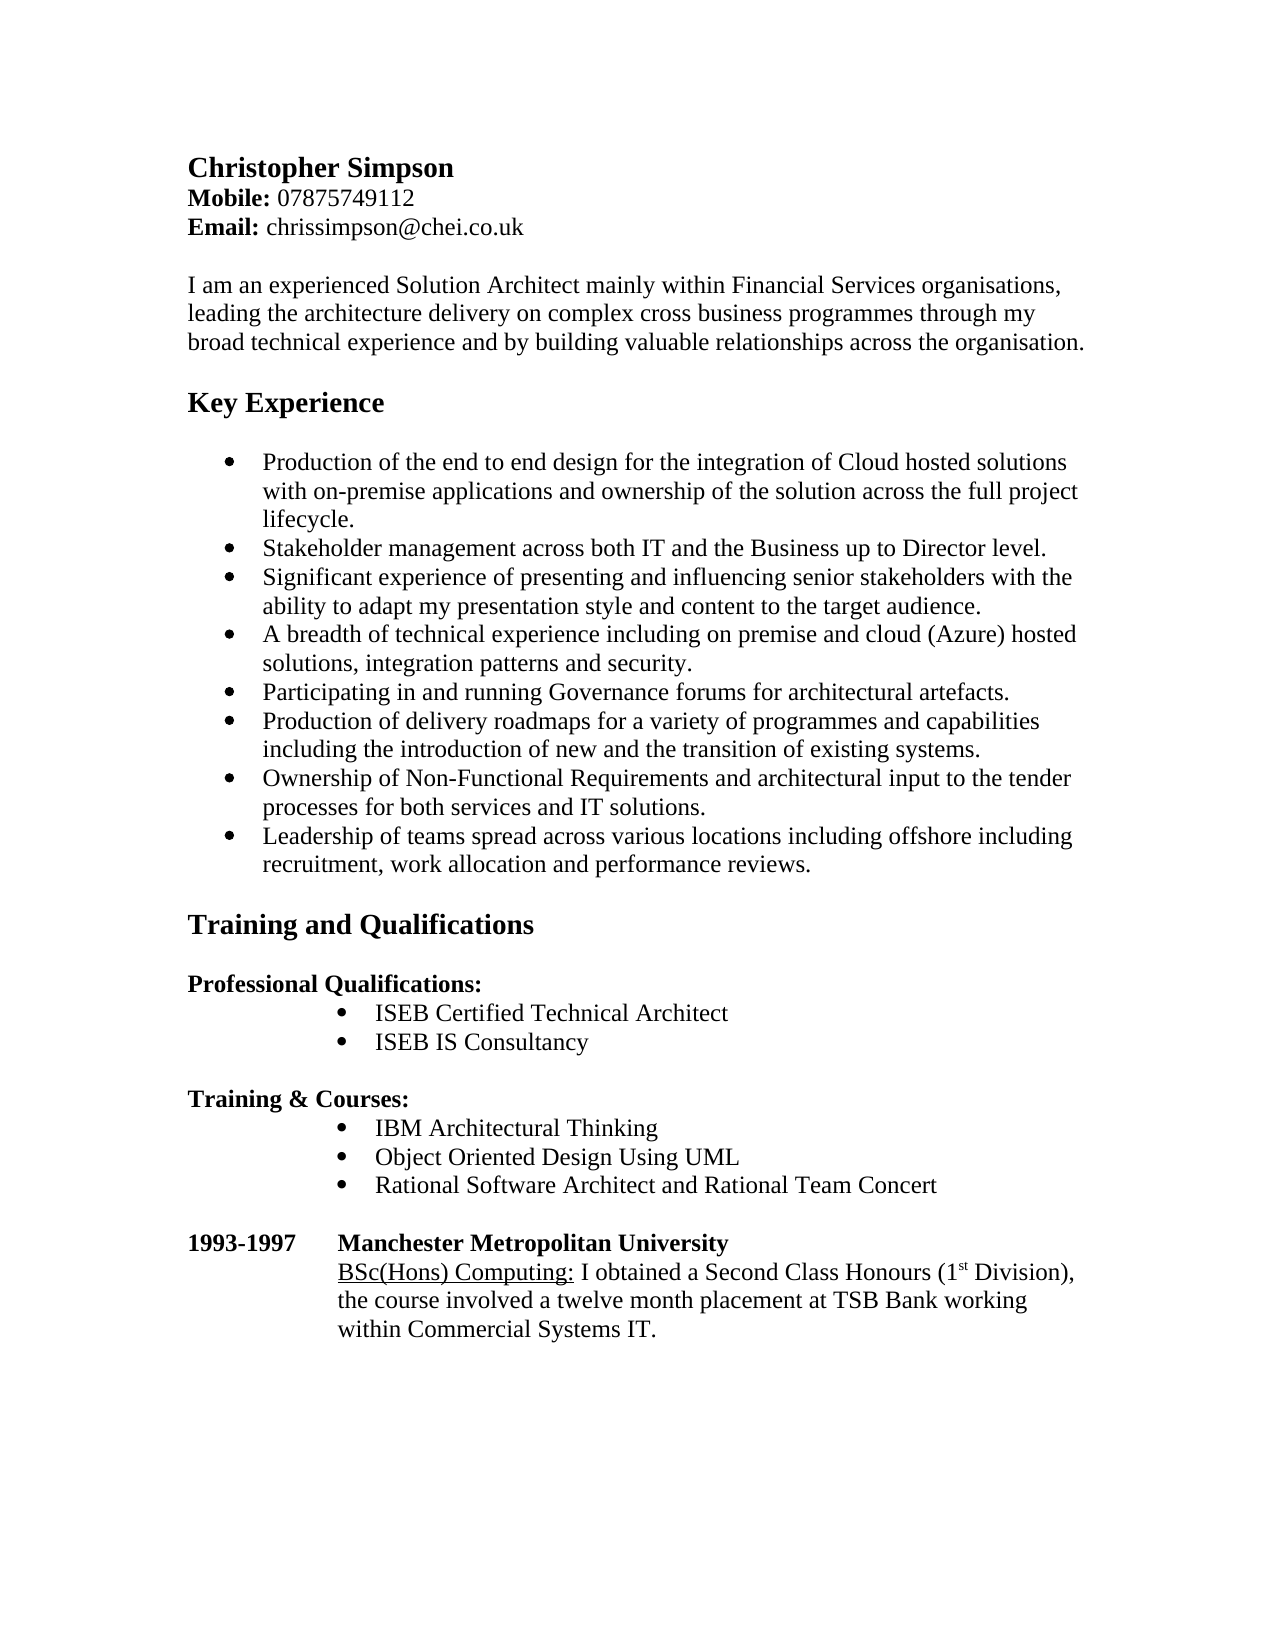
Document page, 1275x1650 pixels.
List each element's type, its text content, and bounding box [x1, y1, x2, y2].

list A breadth of technical experience including on premise and cloud (Azure) hosted solutions, integration patterns and security. [225, 619, 1087, 677]
text Mobile: 07875749112 [187, 183, 1087, 212]
subtitle Christopher Simpson [187, 150, 1087, 183]
text Training & Courses: [187, 1084, 1087, 1113]
list Stakeholder management across both IT and the Business up to Director level. [225, 533, 1087, 562]
list Object Oriented Design Using UML [337, 1142, 1087, 1171]
list Production of the end to end design for the integration of Cloud hosted solutions with on-premise applications and ownership of the solution across the full project lifecycle. [225, 447, 1087, 533]
text BSc(Hons) Computing: I obtained a Second Class Honours (1st Division), the course involved a twelve month placement at TSB Bank working within Commercial Systems IT. [337, 1257, 1087, 1343]
text Professional Qualifications: [187, 969, 1087, 998]
list ISEB Certified Technical Architect [337, 998, 1087, 1027]
list Rational Software Architect and Rational Team Concert [337, 1171, 1087, 1199]
list ISEB IS Consultancy [337, 1027, 1087, 1056]
subtitle Training and Qualifications [187, 907, 1087, 941]
list Significant experience of presenting and influencing senior stakeholders with the ability to adapt my presentation style and content to the target audience. [225, 562, 1087, 619]
list IBM Architectural Thinking [337, 1113, 1087, 1142]
list Leadership of teams spread across various locations including offshore including recruitment, work allocation and performance reviews. [225, 821, 1087, 878]
text Email: chrissimpson@chei.co.uk [187, 212, 1087, 241]
subtitle Key Experience [187, 385, 1087, 418]
list Production of delivery roadmaps for a variety of programmes and capabilities including the introduction of new and the transition of existing systems. [225, 706, 1087, 763]
text I am an experienced Solution Architect mainly within Financial Services organisations, leading the architecture delivery on complex cross business programmes through my broad technical experience and by building valuable relationships across the organisation. [187, 270, 1087, 356]
list Ownership of Non-Functional Requirements and architectural input to the tender processes for both services and IT solutions. [225, 763, 1087, 821]
list Participating in and running Governance forums for architectural artefacts. [225, 677, 1087, 706]
text 1993-1997 Manchester Metropolitan University [187, 1228, 1087, 1257]
